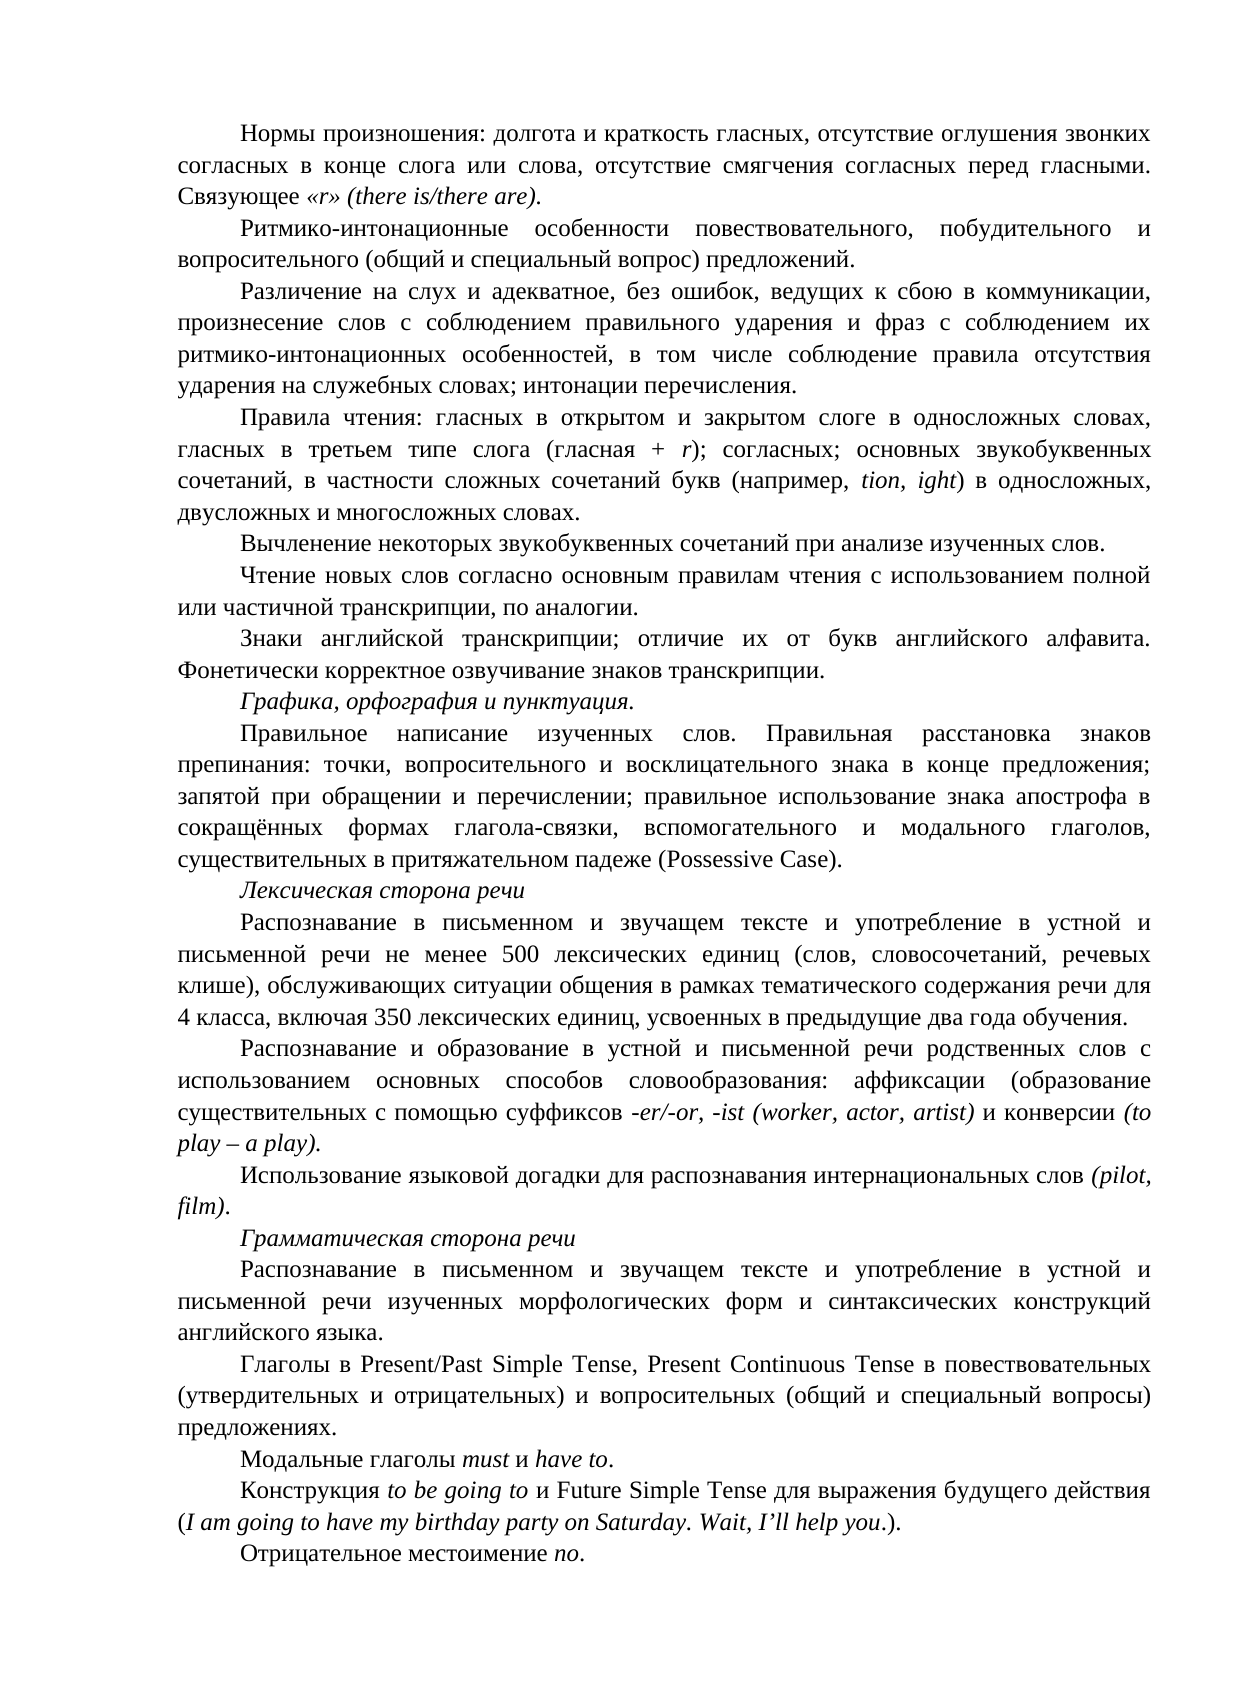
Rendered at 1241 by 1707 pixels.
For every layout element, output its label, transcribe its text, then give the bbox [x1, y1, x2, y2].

text Правила чтения: гласных в открытом и закрытом слоге в односложных словах, гласных в третьем типе слога (гласная + r); согласных; основных звукобуквенных сочетаний, в частности сложных сочетаний букв (например, tion, ight) в односложных, двусложных и многосложных словах. [177, 402, 1152, 526]
text Графика, орфография и пунктуация. [177, 686, 1152, 715]
text Ритмико-интонационные особенности повествовательного, побудительного и вопросительного (общий и специальный вопрос) предложений. [177, 213, 1152, 273]
text Правильное написание изученных слов. Правильная расстановка знаков препинания: точки, вопросительного и восклицательного знака в конце предложения; запятой при обращении и перечислении; правильное использование знака апострофа в сокращённых формах глагола-связки, вспомогательного и модального глаголов, существительных в притяжательном падеже (Possessive Case). [177, 718, 1152, 873]
text Распознавание и образование в устной и письменной речи родственных слов с использованием основных способов словообразования: аффиксации (образование существительных с помощью суффиксов -er/-or, -ist (worker, actor, artist) и конверсии (to play – a play). [177, 1033, 1152, 1157]
text Грамматическая сторона речи [177, 1223, 1152, 1252]
text Различение на слух и адекватное, без ошибок, ведущих к сбою в коммуникации, произнесение слов с соблюдением правильного ударения и фраз с соблюдением их ритмико-интонационных особенностей, в том числе соблюдение правила отсутствия ударения на служебных словах; интонации перечисления. [177, 276, 1152, 399]
text Нормы произношения: долгота и краткость гласных, отсутствие оглушения звонких согласных в конце слога или слова, отсутствие смягчения согласных перед гласными. Связующее «r» (there is/there are). [177, 118, 1152, 210]
text Лексическая сторона речи [177, 876, 1152, 904]
text Распознавание в письменном и звучащем тексте и употребление в устной и письменной речи не менее 500 лексических единиц (слов, словосочетаний, речевых клише), обслуживающих ситуации общения в рамках тематического содержания речи для 4 класса, включая 350 лексических единиц, усвоенных в предыдущие два года обучения. [177, 907, 1152, 1031]
text Вычленение некоторых звукобуквенных сочетаний при анализе изученных слов. [177, 528, 1152, 557]
text Использование языковой догадки для распознавания интернациональных слов (pilot, film). [177, 1160, 1152, 1220]
text Отрицательное местоимение no. [177, 1538, 1152, 1567]
text Конструкция to be going to и Future Simple Tense для выражения будущего действия (I am going to have my birthday party on Saturday. Wait, I’ll help you.). [177, 1475, 1152, 1536]
text Распознавание в письменном и звучащем тексте и употребление в устной и письменной речи изученных морфологических форм и синтаксических конструкций английского языка. [177, 1254, 1152, 1346]
text Знаки английской транскрипции; отличие их от букв английского алфавита. Фонетически корректное озвучивание знаков транскрипции. [177, 623, 1152, 683]
text Модальные глаголы must и have to. [177, 1444, 1152, 1472]
text Глаголы в Present/Past Simple Tense, Present Continuous Tense в повествовательных (утвердительных и отрицательных) и вопросительных (общий и специальный вопросы) предложениях. [177, 1349, 1152, 1441]
text Чтение новых слов согласно основным правилам чтения с использованием полной или частичной транскрипции, по аналогии. [177, 560, 1152, 620]
